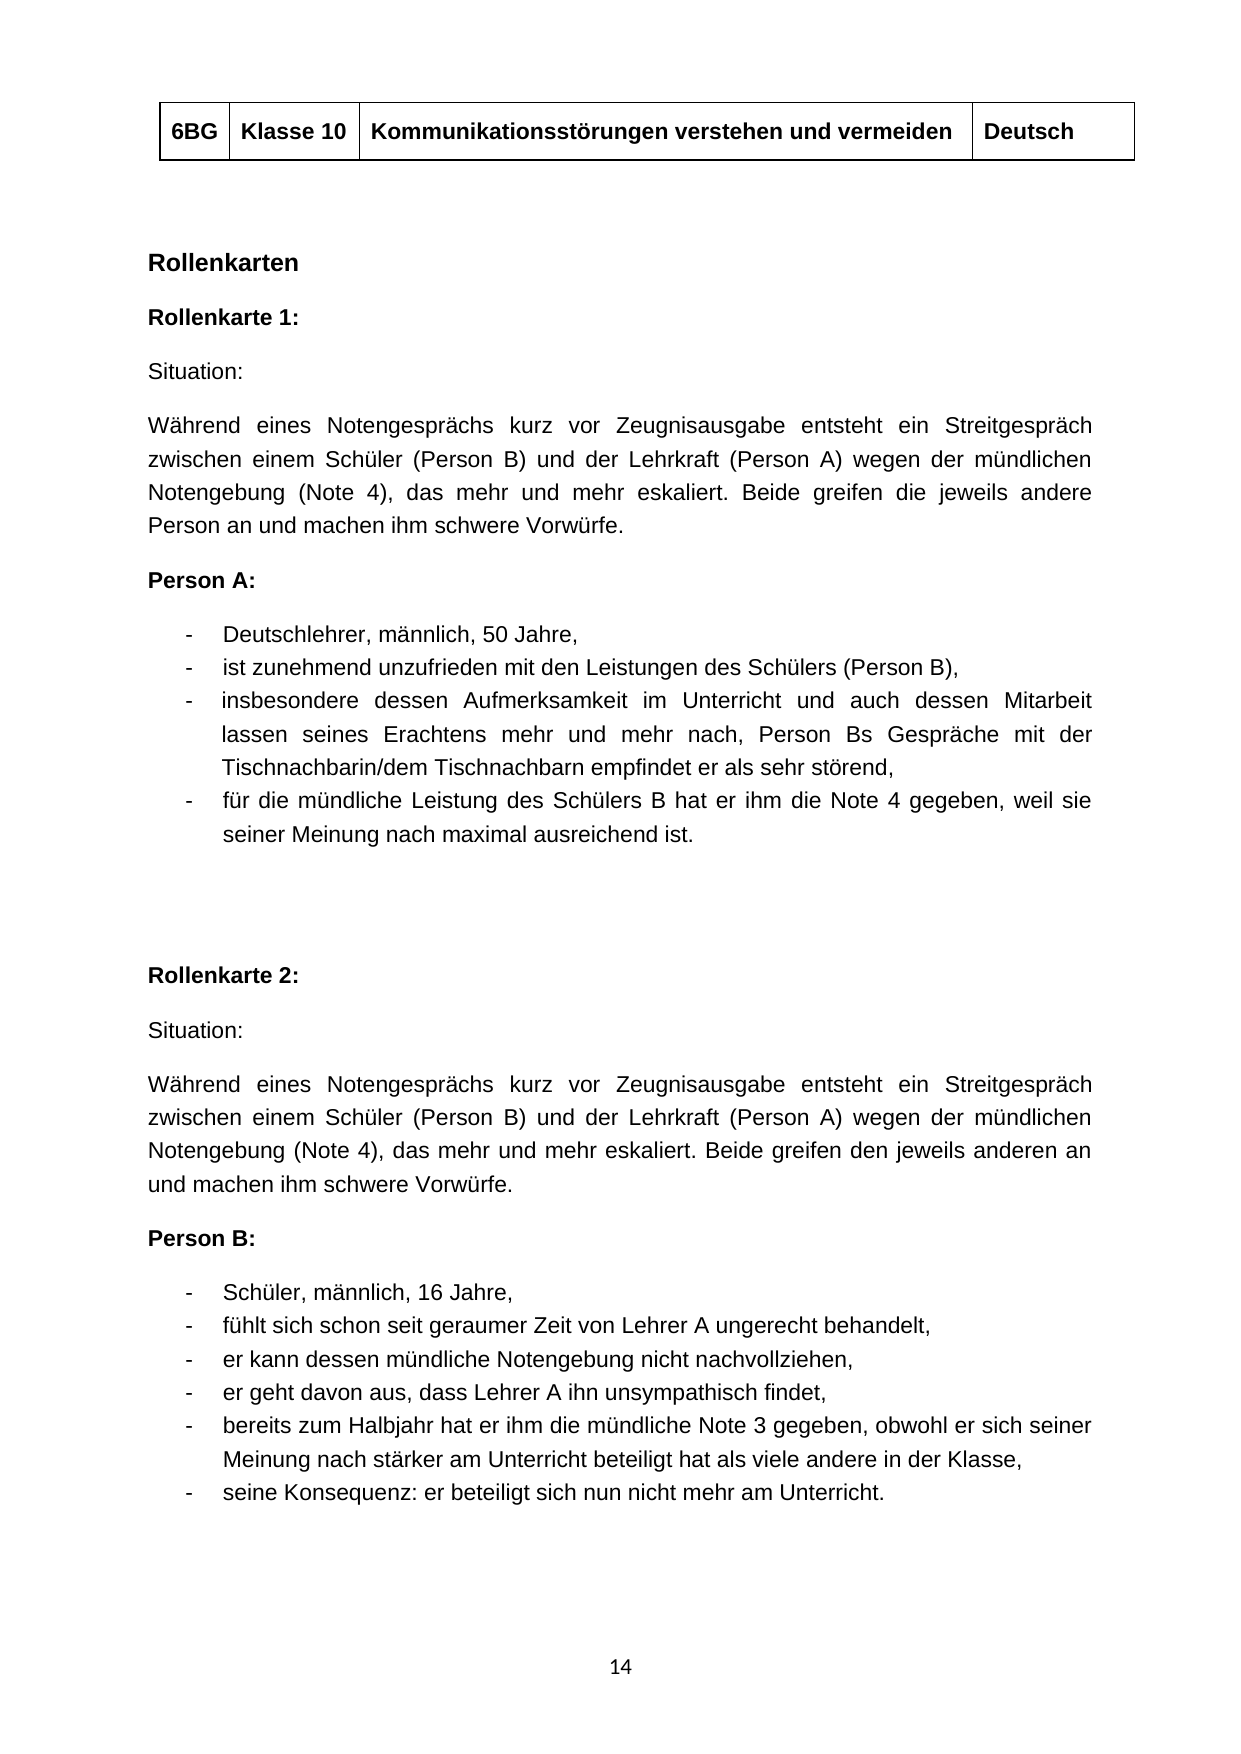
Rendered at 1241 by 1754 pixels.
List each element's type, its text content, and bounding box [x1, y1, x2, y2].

list insbesondere dessen Aufmerksamkeit im Unterricht und auch dessen Mitarbeit lassen seines Erachtens mehr und mehr nach, Person Bs Gespräche mit der Tischnachbarin/dem Tischnachbarn empfindet er als sehr störend, [185, 681, 1093, 781]
text Rollenkarte 1: [148, 297, 1093, 331]
text Person B: [148, 1218, 1093, 1251]
list für die mündliche Leistung des Schülers B hat er ihm die Note 4 gegeben, weil sie seiner Meinung nach maximal ausreichend ist. [185, 781, 1093, 847]
text Situation: [148, 1010, 1093, 1043]
list er geht davon aus, dass Lehrer A ihn unsympathisch findet, [185, 1372, 1093, 1406]
text Situation: [148, 351, 1093, 385]
list bereits zum Halbjahr hat er ihm die mündliche Note 3 gegeben, obwohl er sich seiner Meinung nach stärker am Unterricht beteiligt hat als viele andere in der Klasse, [185, 1406, 1093, 1472]
list ist zunehmend unzufrieden mit den Leistungen des Schülers (Person B), [185, 647, 1093, 681]
text Während eines Notengesprächs kurz vor Zeugnisausgabe entsteht ein Streitgespräch zwischen einem Schüler (Person B) und der Lehrkraft (Person A) wegen der mündlichen Notengebung (Note 4), das mehr und mehr eskaliert. Beide greifen die jeweils andere Person an und machen ihm schwere Vorwürfe. [148, 406, 1093, 539]
list Schüler, männlich, 16 Jahre, [185, 1272, 1093, 1306]
list seine Konsequenz: er beteiligt sich nun nicht mehr am Unterricht. [185, 1472, 1093, 1506]
list Deutschlehrer, männlich, 50 Jahre, [185, 614, 1093, 647]
list er kann dessen mündliche Notengebung nicht nachvollziehen, [185, 1339, 1093, 1372]
text Rollenkarten [148, 243, 1093, 276]
text Rollenkarte 2: [148, 956, 1093, 989]
text Während eines Notengesprächs kurz vor Zeugnisausgabe entsteht ein Streitgespräch zwischen einem Schüler (Person B) und der Lehrkraft (Person A) wegen der mündlichen Notengebung (Note 4), das mehr und mehr eskaliert. Beide greifen den jeweils anderen an und machen ihm schwere Vorwürfe. [148, 1064, 1093, 1197]
text Person A: [148, 560, 1093, 593]
list fühlt sich schon seit geraumer Zeit von Lehrer A ungerecht behandelt, [185, 1306, 1093, 1339]
